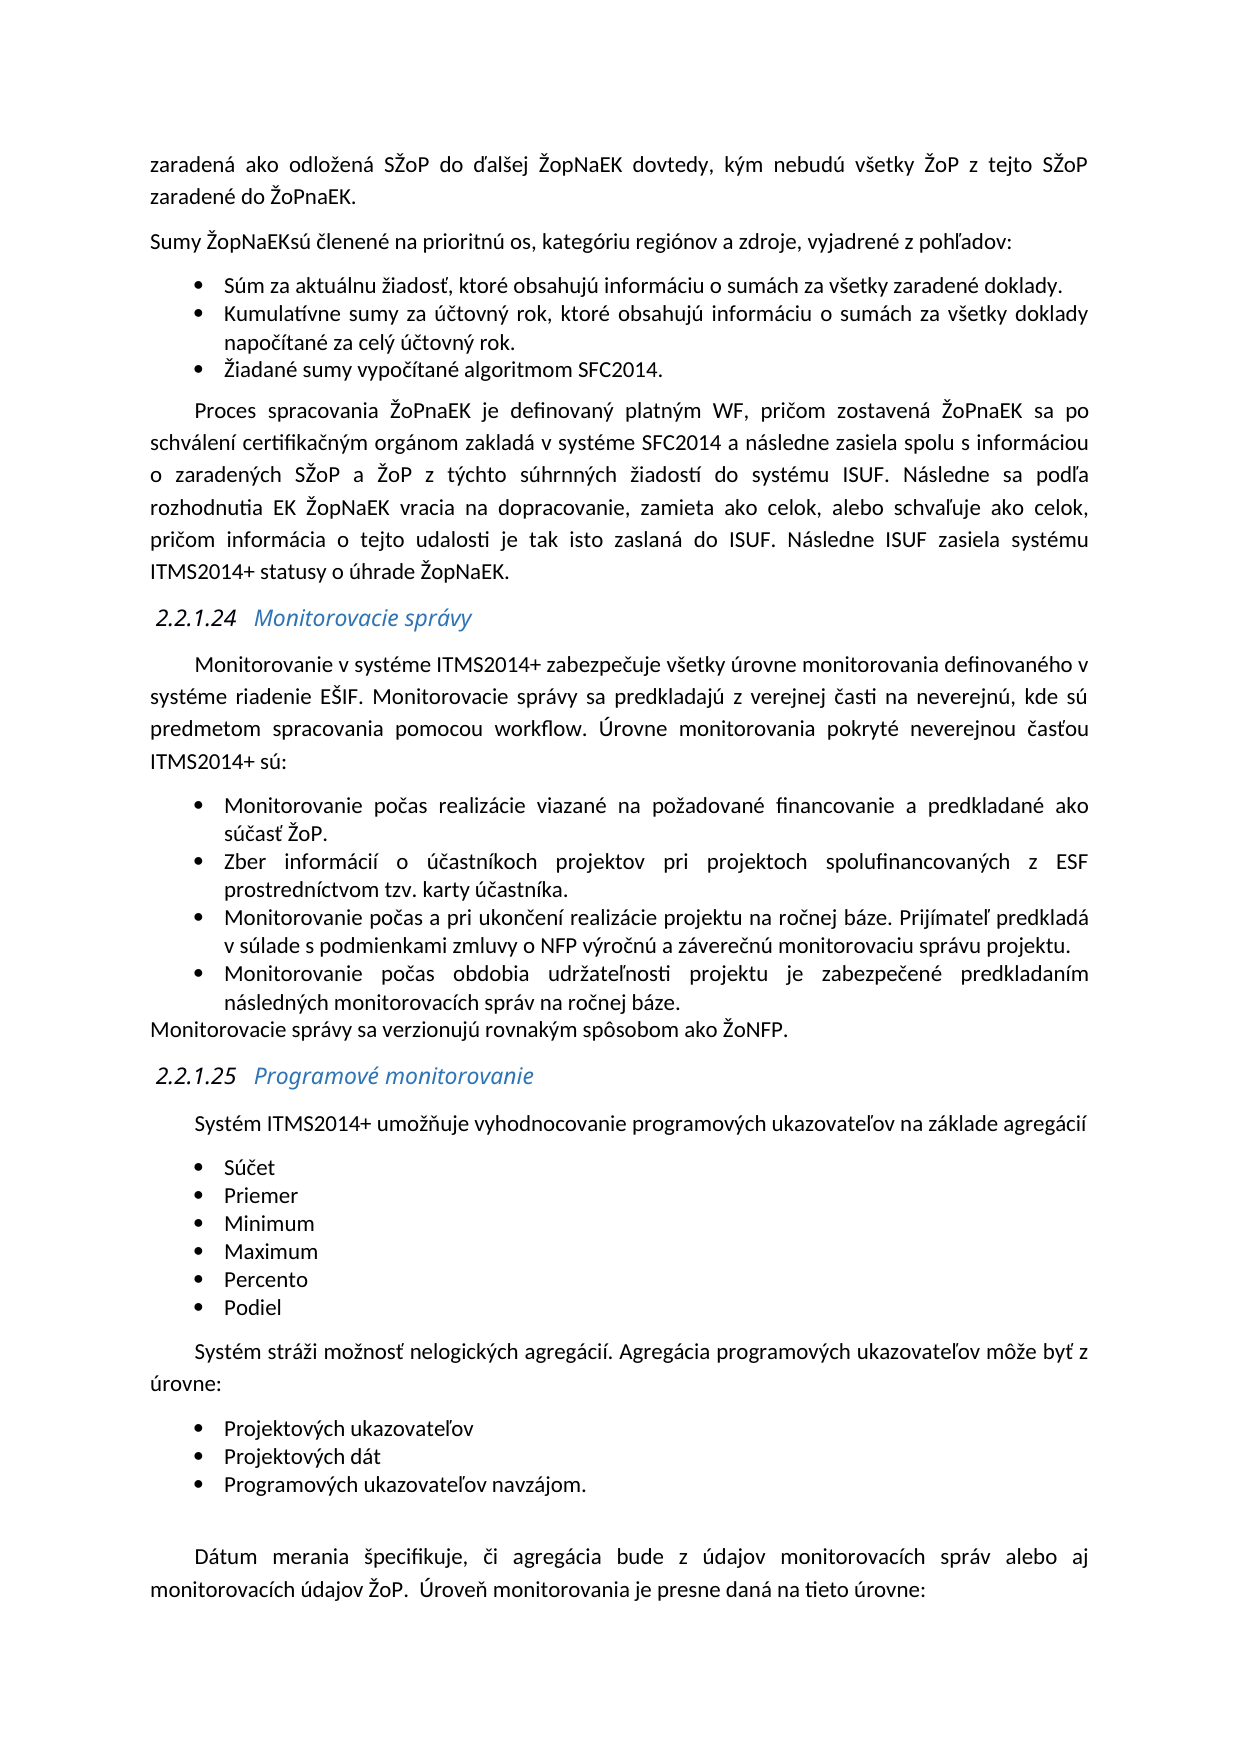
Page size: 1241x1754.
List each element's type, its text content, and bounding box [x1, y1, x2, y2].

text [150, 150, 1090, 210]
list Žiadané sumy vypočítané algoritmom SFC2014. [194, 356, 1090, 384]
text Dátum merania špecifikuje, či agregácia bude z údajov monitorovacích správ alebo aj monitorovacích údajov ŽoP. Úroveň monitorovania je presne daná na tieto úrovne: [150, 1542, 1090, 1603]
list Súm za aktuálnu žiadosť, ktoré obsahujú informáciu o sumách za všetky zaradené doklady. [194, 272, 1090, 299]
text Sumy ŽopNaEKsú členené na prioritnú os, kategóriu regiónov a zdroje, vyjadrené z pohľadov: [150, 227, 1090, 255]
list Súčet [194, 1153, 1090, 1181]
list Zber informácií o účastníkoch projektov pri projektoch spolufinancovaných z ESF prostredníctvom tzv. karty účastníka. [194, 847, 1090, 903]
text Systém stráži možnosť nelogických agregácií. Agregácia programových ukazovateľov môže byť z úrovne: [150, 1337, 1090, 1397]
subtitle Programové monitorovanie [156, 1060, 1090, 1092]
text Systém ITMS2014+ umožňuje vyhodnocovanie programových ukazovateľov na základe agregácií [150, 1109, 1090, 1137]
list Programových ukazovateľov navzájom. [194, 1470, 1090, 1498]
subtitle Monitorovacie správy [156, 602, 1090, 633]
list Maximum [194, 1237, 1090, 1266]
list Priemer [194, 1181, 1090, 1209]
list Minimum [194, 1209, 1090, 1237]
list Projektových ukazovateľov [194, 1414, 1090, 1442]
list Monitorovanie počas obdobia udržateľnosti projektu je zabezpečené predkladaním následných monitorovacích správ na ročnej báze. [194, 959, 1090, 1016]
text Monitorovacie správy sa verzionujú rovnakým spôsobom ako ŽoNFP. [150, 1016, 1090, 1044]
list Percento [194, 1266, 1090, 1293]
list Monitorovanie počas realizácie viazané na požadované financovanie a predkladané ako súčasť ŽoP. [194, 791, 1090, 847]
text Proces spracovania ŽoPnaEK je definovaný platným WF, pričom zostavená ŽoPnaEK sa po schválení certifikačným orgánom zakladá v systéme SFC2014 a následne zasiela spolu s informáciou o zaradených SŽoP a ŽoP z týchto súhrnných žiadostí do systému ISUF. Následne sa podľa rozhodnutia EK ŽopNaEK vracia na dopracovanie, zamieta ako celok, alebo schvaľuje ako celok, pričom informácia o tejto udalosti je tak isto zaslaná do ISUF. Následne ISUF zasiela systému ITMS2014+ statusy o úhrade ŽopNaEK. [150, 396, 1090, 585]
list Podiel [194, 1293, 1090, 1322]
text Monitorovanie v systéme ITMS2014+ zabezpečuje všetky úrovne monitorovania definovaného v systéme riadenie EŠIF. Monitorovacie správy sa predkladajú z verejnej časti na neverejnú, kde sú predmetom spracovania pomocou workflow. Úrovne monitorovania pokryté neverejnou časťou ITMS2014+ sú: [150, 650, 1090, 775]
list Monitorovanie počas a pri ukončení realizácie projektu na ročnej báze. Prijímateľ predkladá v súlade s podmienkami zmluvy o NFP výročnú a záverečnú monitorovaciu správu projektu. [194, 903, 1090, 959]
list Projektových dát [194, 1442, 1090, 1470]
list Kumulatívne sumy za účtovný rok, ktoré obsahujú informáciu o sumách za všetky doklady napočítané za celý účtovný rok. [194, 299, 1090, 356]
